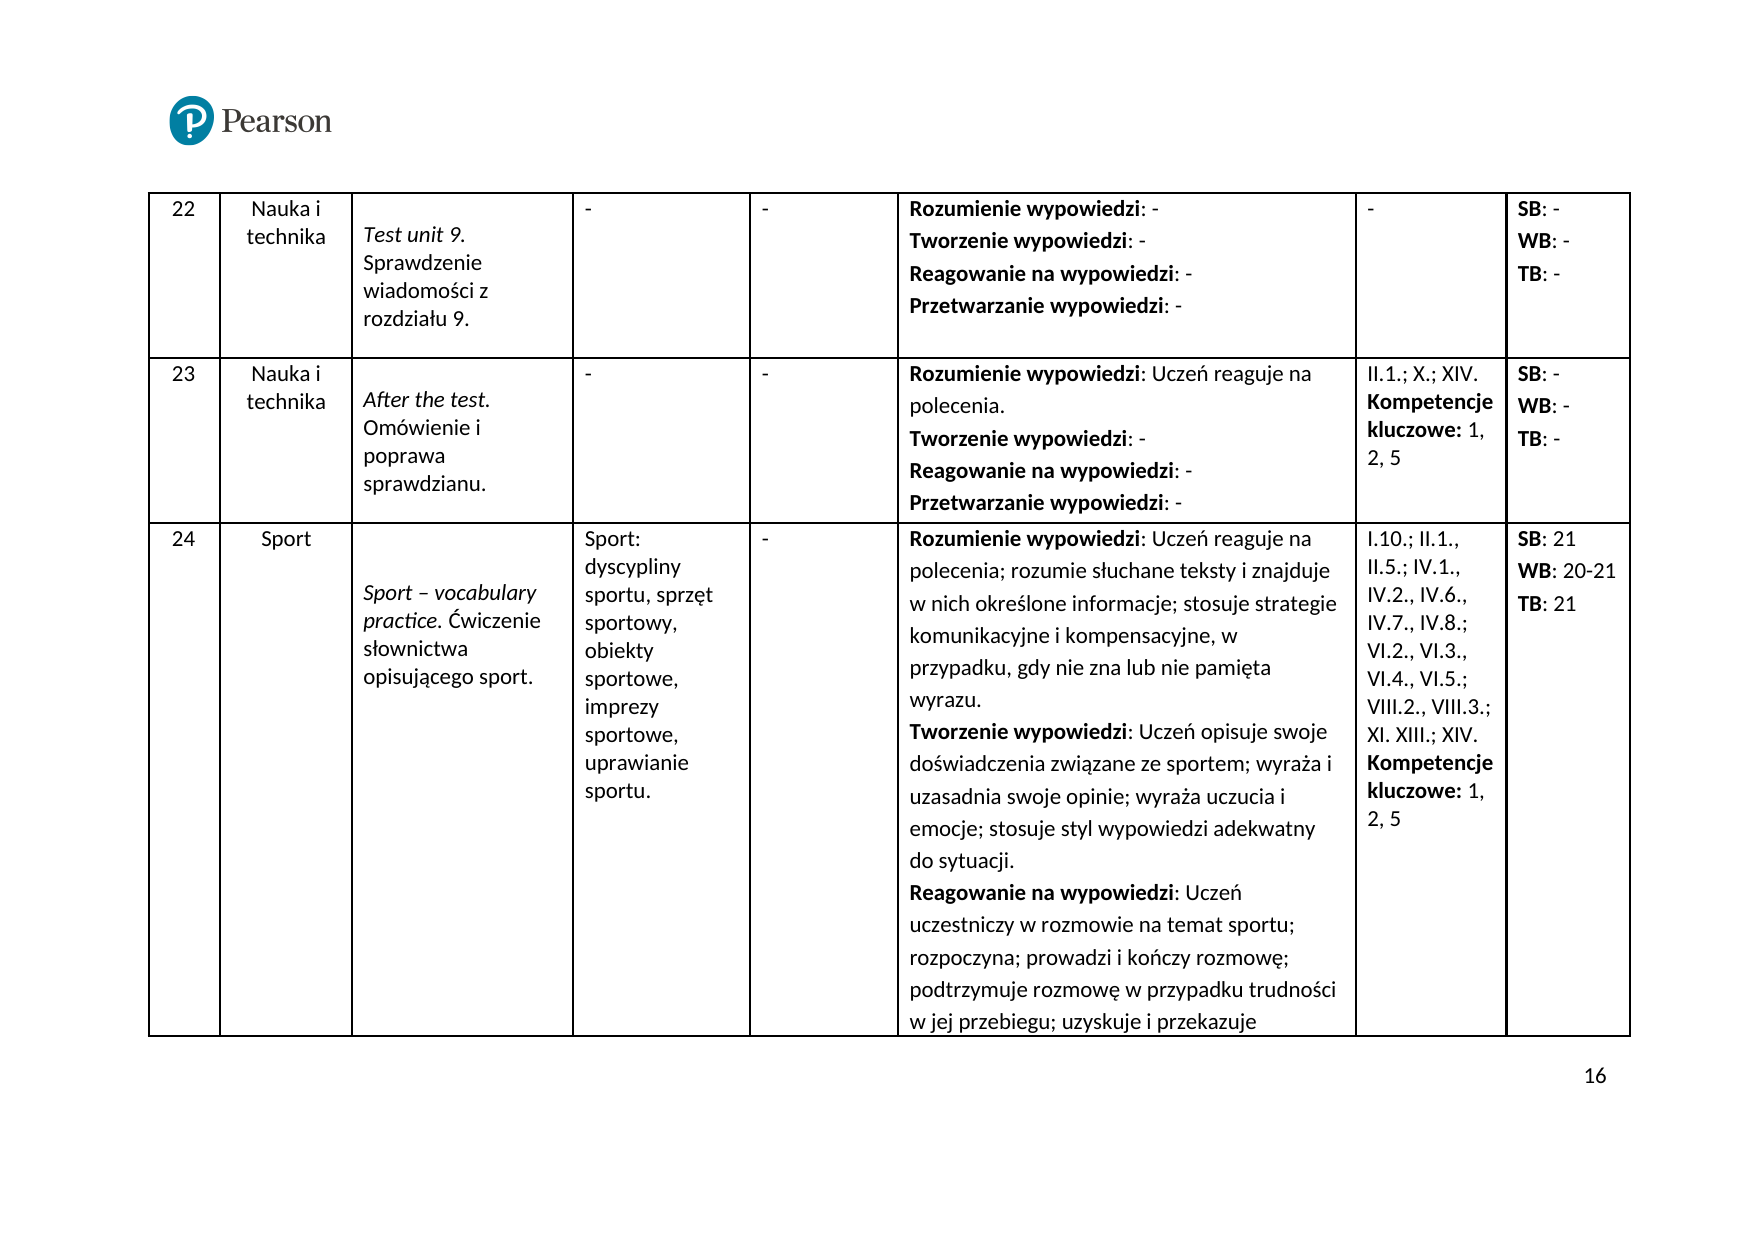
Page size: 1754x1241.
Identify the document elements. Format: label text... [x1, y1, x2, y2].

table_cell Test unit 9. Sprawdzenie wiadomości z rozdziału 9. [353, 194, 572, 357]
table_cell 23 [150, 359, 219, 522]
table_cell - [751, 194, 897, 357]
table_cell Sport: dyscypliny sportu, sprzęt sportowy, obiekty sportowe, imprezy sportowe, uprawianie sportu. [574, 524, 749, 1035]
table_cell - [751, 359, 897, 522]
table_cell Sport [221, 524, 351, 1035]
table_cell SB: 21 WB: 20-21 TB: 21 [1508, 524, 1629, 1035]
table_cell Rozumienie wypowiedzi: Uczeń reaguje na polecenia. Tworzenie wypowiedzi: - Reagowanie na wypowiedzi: - Przetwarzanie wypowiedzi: - [899, 359, 1355, 522]
table_cell I.10.; II.1., II.5.; IV.1., IV.2., IV.6., IV.7., IV.8.; VI.2., VI.3., VI.4., VI.5.; VIII.2., VIII.3.; XI. XIII.; XIV. Kompetencje kluczowe: 1, 2, 5 [1357, 524, 1505, 1035]
table_cell Rozumienie wypowiedzi: - Tworzenie wypowiedzi: - Reagowanie na wypowiedzi: - Przetwarzanie wypowiedzi: - [899, 194, 1355, 357]
table_cell 22 [150, 194, 219, 357]
picture [147, 73, 354, 168]
table_cell 24 [150, 524, 219, 1035]
table_cell - [1357, 194, 1505, 357]
table_cell After the test. Omówienie i poprawa sprawdzianu. [353, 359, 572, 522]
table_cell II.1.; X.; XIV. Kompetencje kluczowe: 1, 2, 5 [1357, 359, 1505, 522]
table_cell - [574, 194, 749, 357]
table_cell Nauka i technika [221, 194, 351, 357]
table_cell Sport – vocabulary practice. Ćwiczenie słownictwa opisującego sport. [353, 524, 572, 1035]
table_cell SB: - WB: - TB: - [1508, 359, 1629, 522]
table_cell SB: - WB: - TB: - [1508, 194, 1629, 357]
table_cell - [751, 524, 897, 1035]
table_cell Nauka i technika [221, 359, 351, 522]
table_cell - [574, 359, 749, 522]
